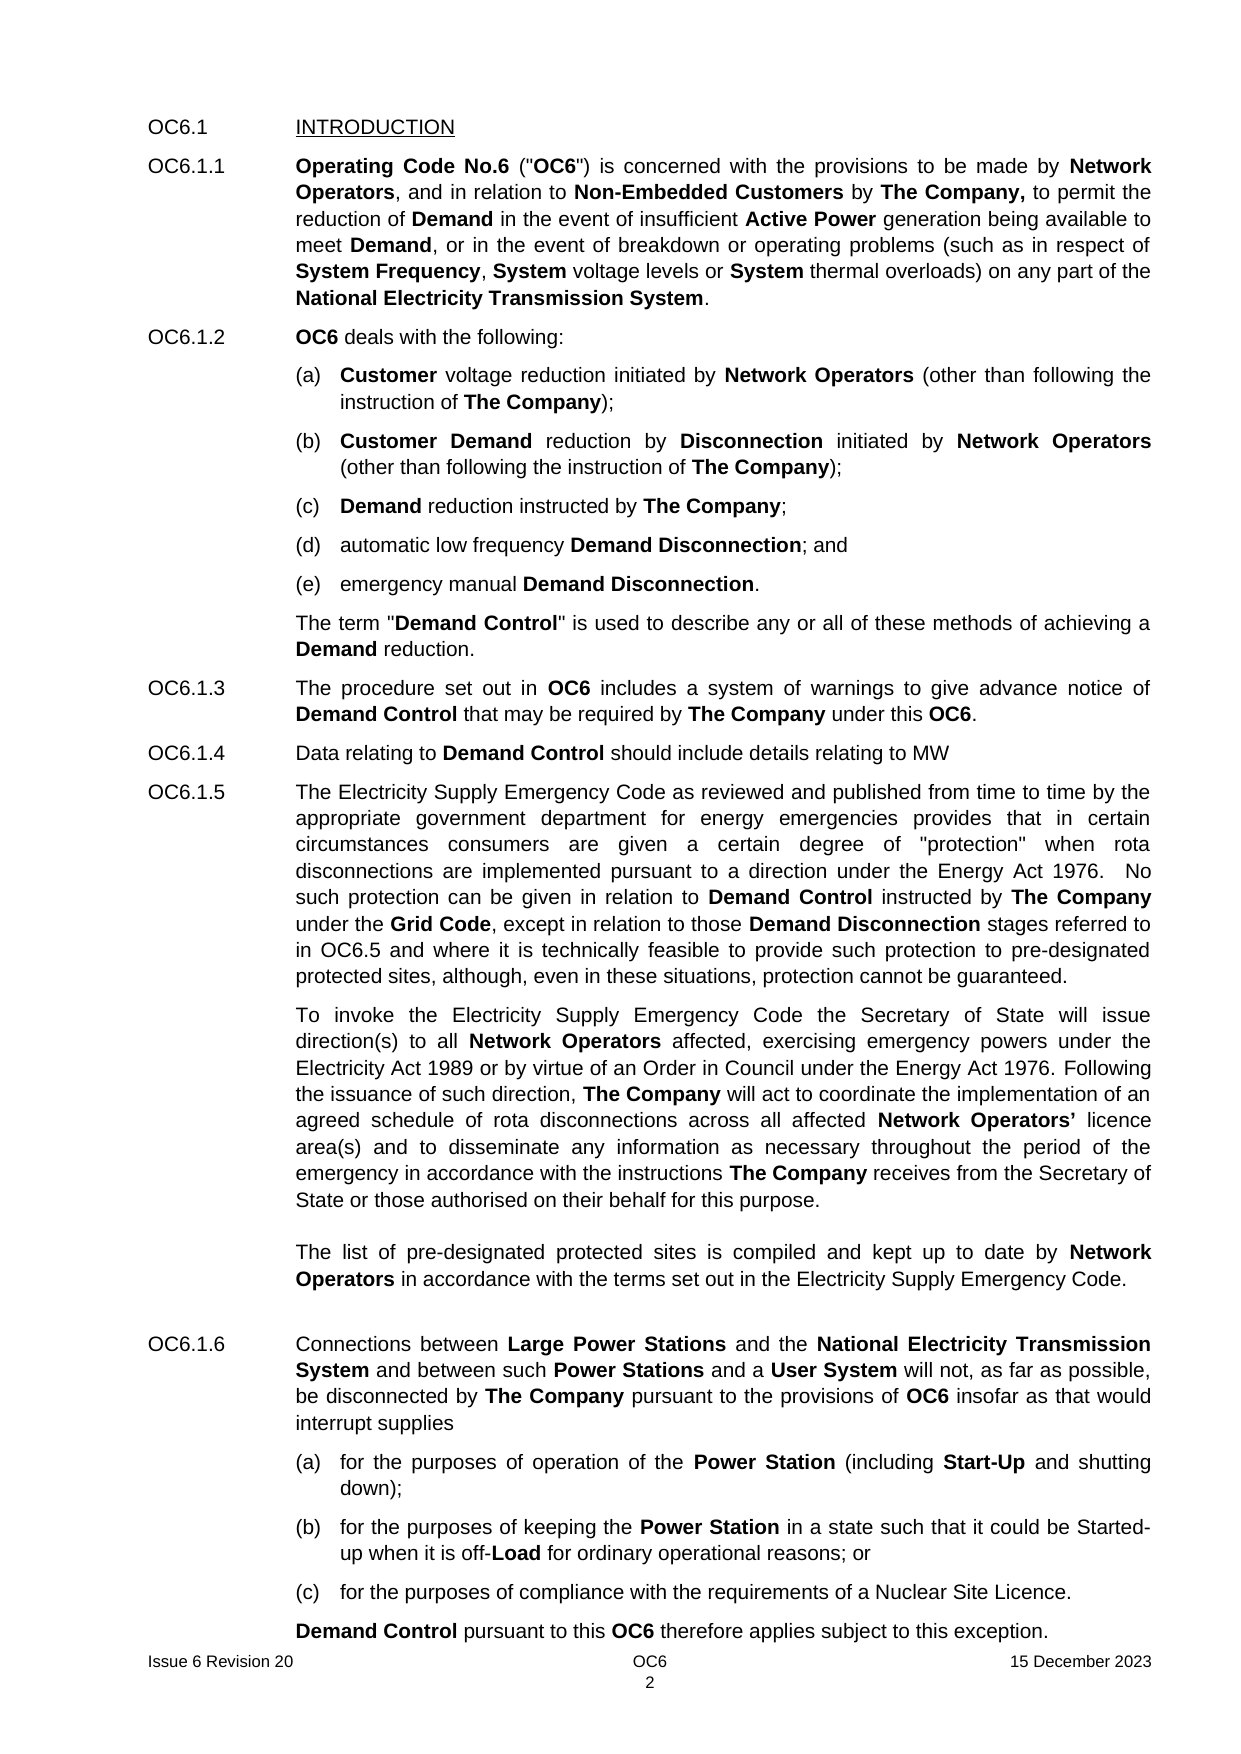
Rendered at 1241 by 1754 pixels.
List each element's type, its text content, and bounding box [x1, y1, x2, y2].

text Demand Control pursuant to this OC6 therefore applies subject to this exception. [148, 1619, 1152, 1643]
text (a) for the purposes of operation of the Power Station (including Start-Up and shutting down); [295, 1449, 1152, 1500]
text (c) Demand reduction instructed by The Company; [295, 494, 1152, 518]
text OC6.1.5 The Electricity Supply Emergency Code as reviewed and published from time to time by the appropriate government department for energy emergencies provides that in certain circumstances consumers are given a certain degree of "protection" when rota disconnections are implemented pursuant to a direction under the Energy Act 1976. No such protection can be given in relation to Demand Control instructed by The Company under the Grid Code, except in relation to those Demand Disconnection stages referred to in OC6.5 and where it is technically feasible to provide such protection to pre-designated protected sites, although, even in these situations, protection cannot be guaranteed. [148, 779, 1152, 988]
text (a) Customer voltage reduction initiated by Network Operators (other than following the instruction of The Company); [295, 363, 1152, 414]
text To invoke the Electricity Supply Emergency Code the Secretary of State will issue direction(s) to all Network Operators affected, exercising emergency powers under the Electricity Act 1989 or by virtue of an Order in Council under the Energy Act 1976. Following the issuance of such direction, The Company will act to coordinate the implementation of an agreed schedule of rota disconnections across all affected Network Operators’ licence area(s) and to disseminate any information as necessary throughout the period of the emergency in accordance with the instructions The Company receives from the Secretary of State or those authorised on their behalf for this purpose. [148, 1003, 1152, 1211]
text (d) automatic low frequency Demand Disconnection; and [295, 533, 1152, 557]
text OC6.1 INTRODUCTION [148, 115, 1152, 139]
text (c) for the purposes of compliance with the requirements of a Nuclear Site Licence. [295, 1580, 1152, 1604]
text OC6.1.4 Data relating to Demand Control should include details relating to MW [148, 741, 1152, 765]
text OC6.1.1 Operating Code No.6 ("OC6") is concerned with the provisions to be made by Network Operators, and in relation to Non-Embedded Customers by The Company, to permit the reduction of Demand in the event of insufficient Active Power generation being available to meet Demand, or in the event of breakdown or operating problems (such as in respect of System Frequency, System voltage levels or System thermal overloads) on any part of the National Electricity Transmission System. [148, 154, 1152, 309]
text (b) for the purposes of keeping the Power Station in a state such that it could be Started-up when it is off-Load for ordinary operational reasons; or [295, 1515, 1152, 1565]
text (b) Customer Demand reduction by Disconnection initiated by Network Operators (other than following the instruction of The Company); [295, 428, 1152, 479]
text (e) emergency manual Demand Disconnection. [295, 571, 1152, 595]
text The term "Demand Control" is used to describe any or all of these methods of achieving a Demand reduction. [148, 610, 1152, 661]
text OC6.1.6 Connections between Large Power Stations and the National Electricity Transmission System and between such Power Stations and a User System will not, as far as possible, be disconnected by The Company pursuant to the provisions of OC6 insofar as that would interrupt supplies [148, 1332, 1152, 1435]
text OC6.1.3 The procedure set out in OC6 includes a system of warnings to give advance notice of Demand Control that may be required by The Company under this OC6. [148, 676, 1152, 726]
text The list of pre-designated protected sites is compiled and kept up to date by Network Operators in accordance with the terms set out in the Electricity Supply Emergency Code. [148, 1240, 1152, 1290]
text OC6.1.2 OC6 deals with the following: [148, 324, 1152, 348]
